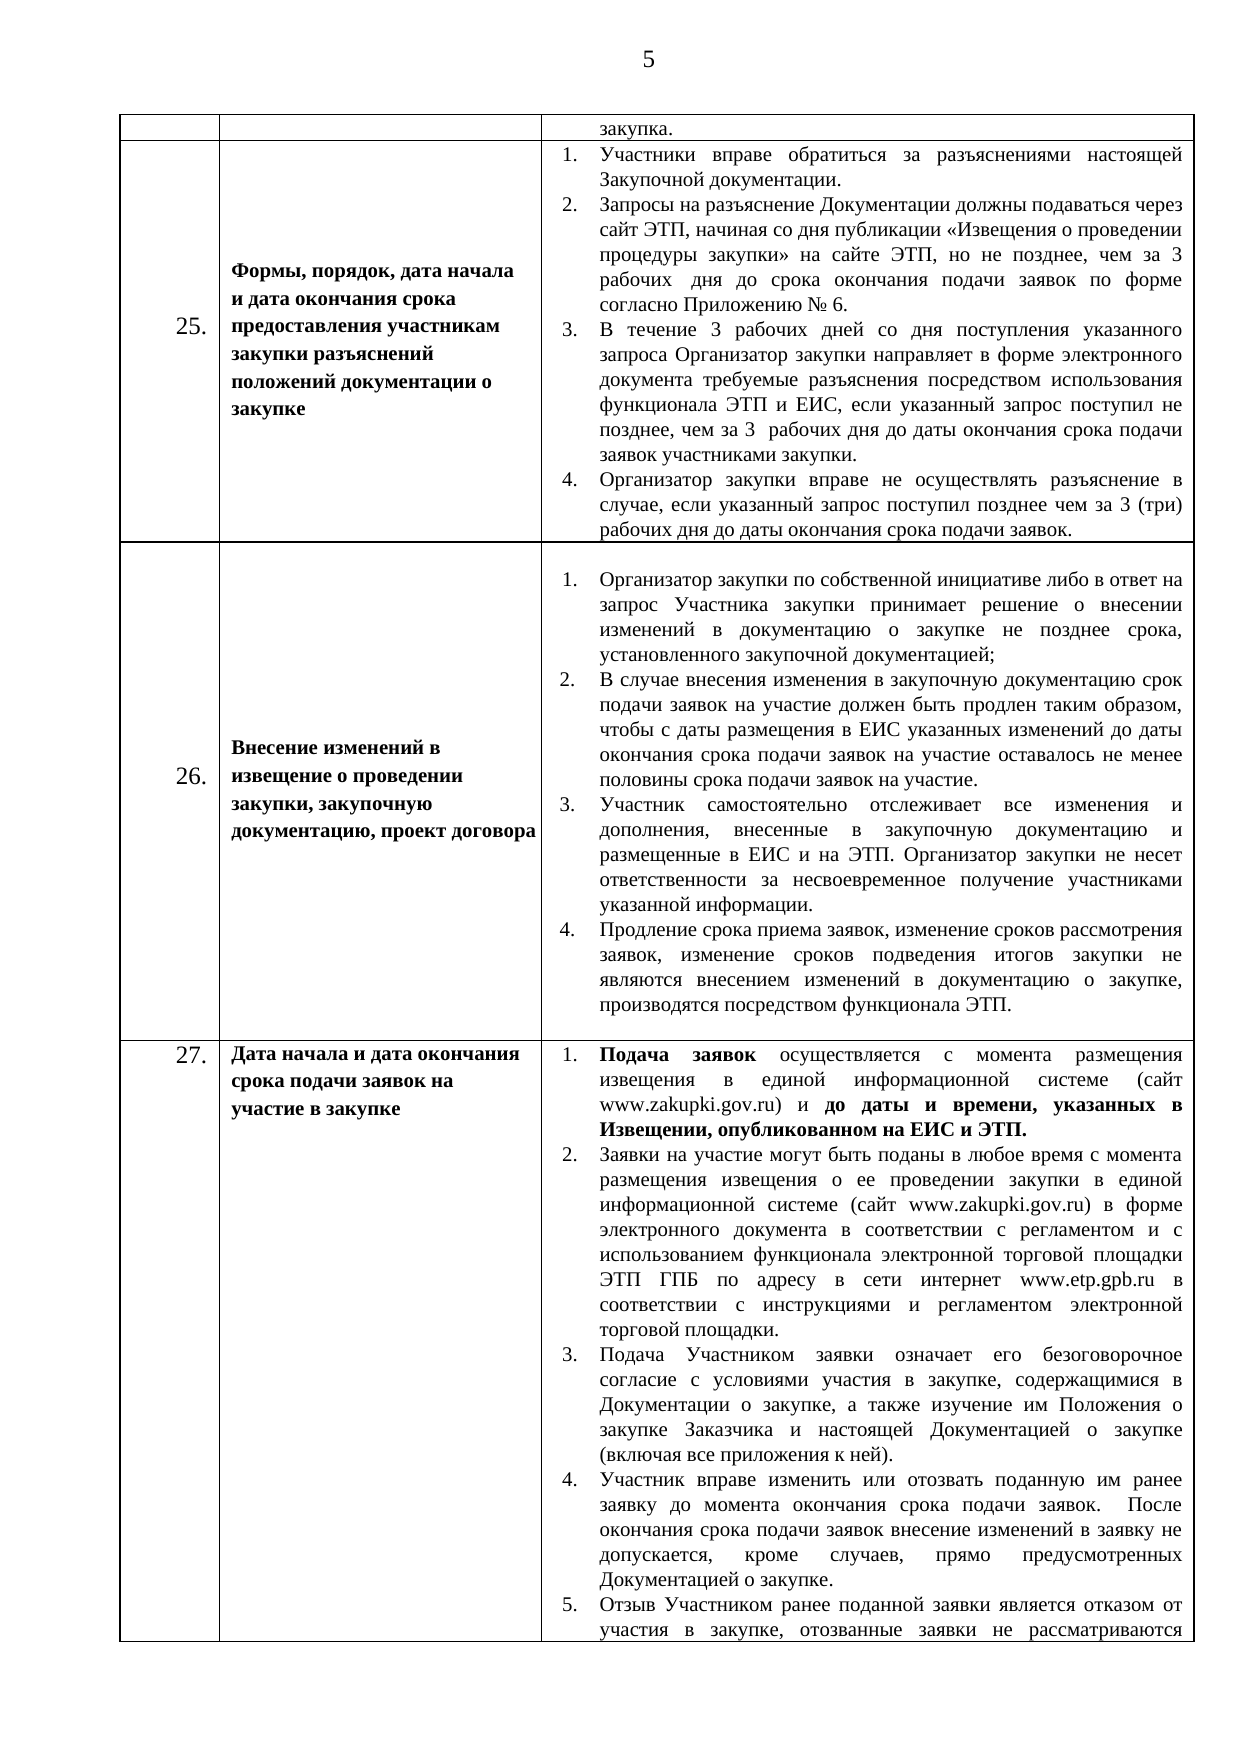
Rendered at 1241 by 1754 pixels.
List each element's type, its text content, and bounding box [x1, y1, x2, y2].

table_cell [220, 115, 541, 140]
table_cell [121, 115, 219, 140]
table_cell Формы, порядок, дата начала и дата окончания срока предоставления участникам закупки разъяснений положений документации о закупке [220, 141, 541, 541]
table_cell [121, 141, 219, 541]
table_cell [121, 543, 219, 1039]
table_cell Внесение изменений в извещение о проведении закупки, закупочную документацию, проект договора [220, 543, 541, 1039]
table_cell Участники вправе обратиться за разъяснениями настоящей Закупочной документации. Запросы на разъяснение Документации должны подаваться через сайт ЭТП, начиная со дня публикации «Извещения о проведении процедуры закупки» на сайте ЭТП, но не позднее, чем за 3 рабочих дня до срока окончания подачи заявок по форме согласно Приложению № 6. В течение 3 рабочих дней со дня поступления указанного запроса Организатор закупки направляет в форме электронного документа требуемые разъяснения посредством использования функционала ЭТП и ЕИС, если указанный запрос поступил не позднее, чем за 3 рабочих дня до даты окончания срока подачи заявок участниками закупки. Организатор закупки вправе не осуществлять разъяснение в случае, если указанный запрос поступил позднее чем за 3 (три) рабочих дня до даты окончания срока подачи заявок. [542, 141, 1193, 541]
table_cell Организатор закупки по собственной инициативе либо в ответ на запрос Участника закупки принимает решение о внесении изменений в документацию о закупке не позднее срока, установленного закупочной документацией; В случае внесения изменения в закупочную документацию срок подачи заявок на участие должен быть продлен таким образом, чтобы с даты размещения в ЕИС указанных изменений до даты окончания срока подачи заявок на участие оставалось не менее половины срока подачи заявок на участие. Участник самостоятельно отслеживает все изменения и дополнения, внесенные в закупочную документацию и размещенные в ЕИС и на ЭТП. Организатор закупки не несет ответственности за несвоевременное получение участниками указанной информации. Продление срока приема заявок, изменение сроков рассмотрения заявок, изменение сроков подведения итогов закупки не являются внесением изменений в документацию о закупке, производятся посредством функционала ЭТП. [542, 543, 1193, 1039]
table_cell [542, 115, 1193, 140]
table_cell [121, 1041, 219, 1641]
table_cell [220, 1041, 541, 1641]
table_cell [542, 1041, 1193, 1641]
